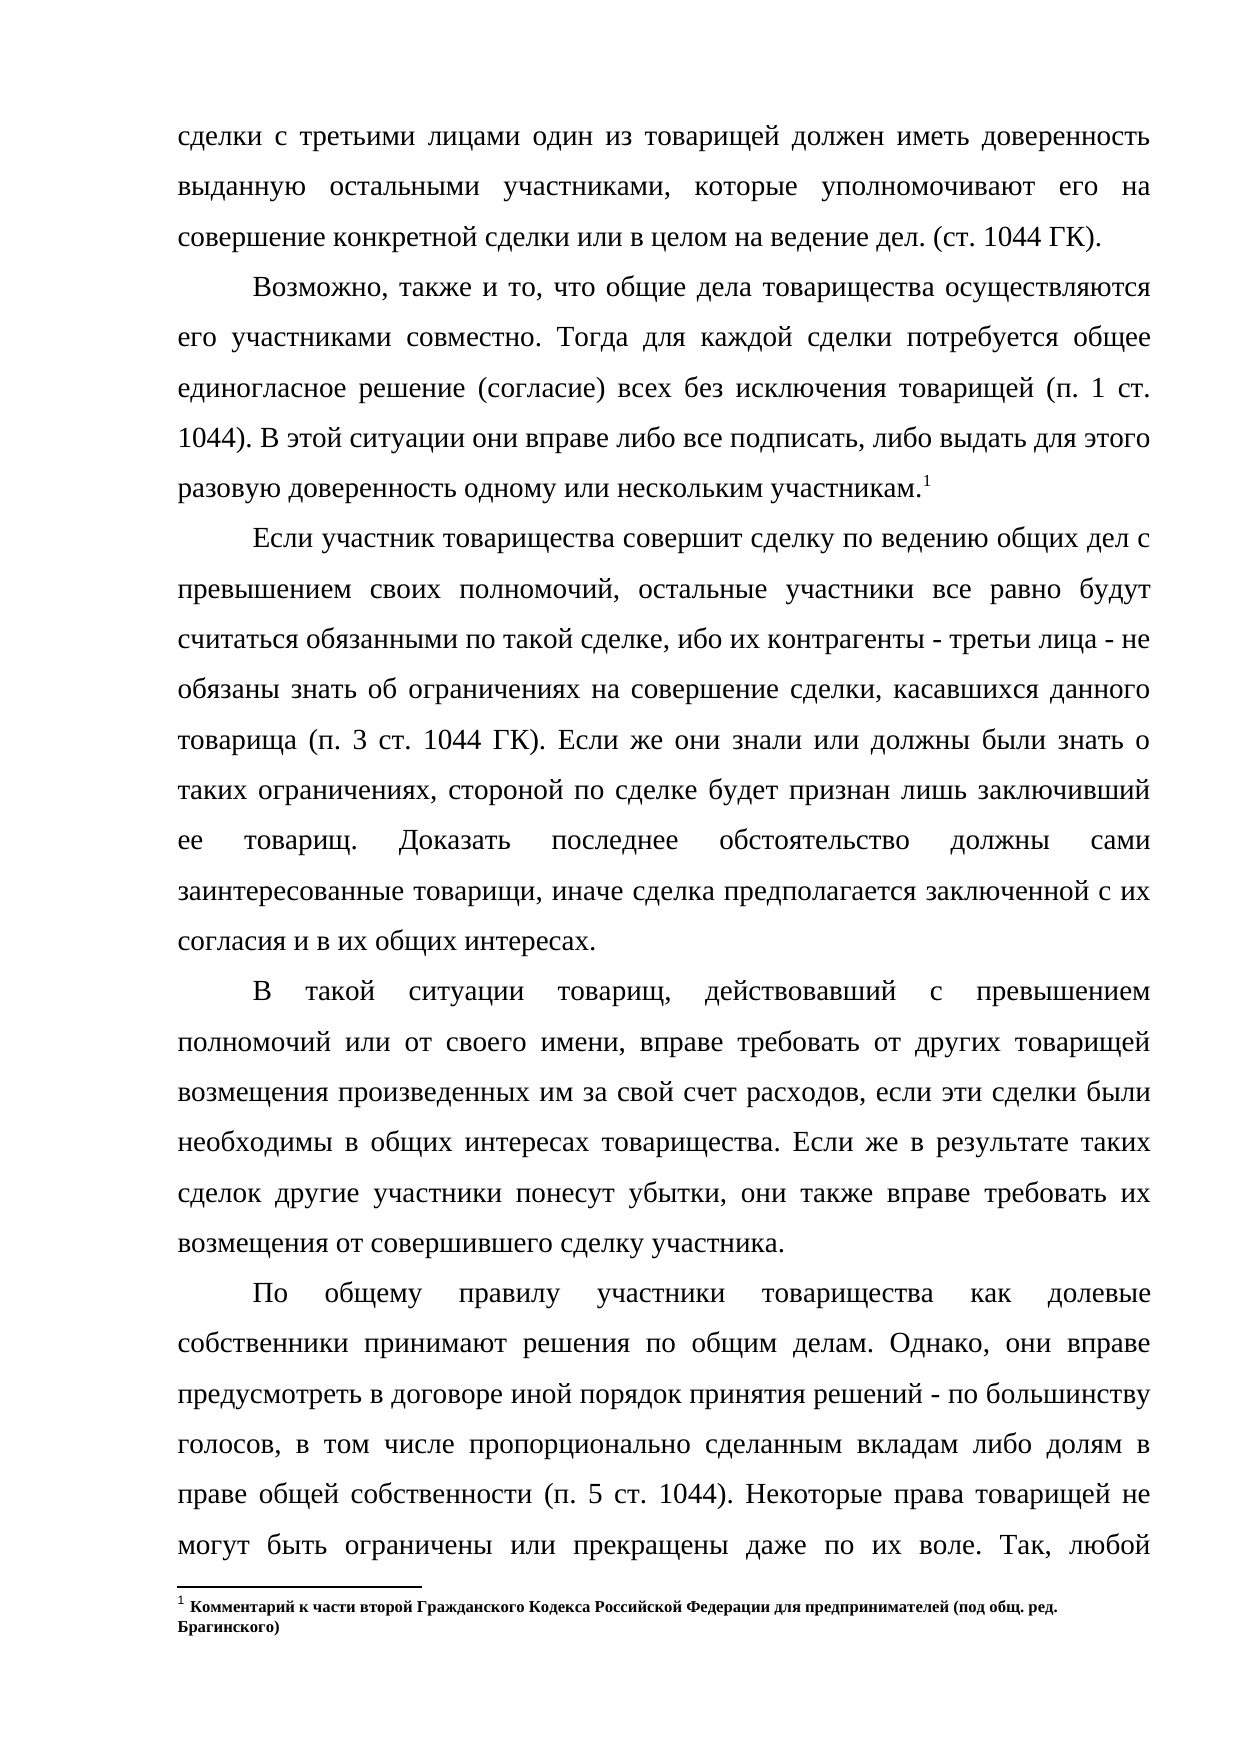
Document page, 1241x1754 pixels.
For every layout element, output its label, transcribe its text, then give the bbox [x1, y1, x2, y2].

text Если участник товарищества совершит сделку по ведению общих дел с превышением своих полномочий, остальные участники все равно будут считаться обязанными по такой сделке, ибо их контрагенты - третьи лица - не обязаны знать об ограничениях на совершение сделки, касавшихся данного товарища (п. 3 ст. 1044 ГК). Если же они знали или должны были знать о таких ограничениях, стороной по сделке будет признан лишь заключивший ее товарищ. Доказать последнее обстоятельство должны сами заинтересованные товарищи, иначе сделка предполагается заключенной с их согласия и в их общих интересах. [177, 521, 1152, 957]
text Возможно, также и то, что общие дела товарищества осуществляются его участниками совместно. Тогда для каждой сделки потребуется общее единогласное решение (согласие) всех без исключения товарищей (п. 1 ст. 1044). В этой ситуации они вправе либо все подписать, либо выдать для этого разовую доверенность одному или нескольким участникам. [177, 269, 1152, 504]
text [177, 1275, 1152, 1560]
text В такой ситуации товарищ, действовавший с превышением полномочий или от своего имени, вправе требовать от других товарищей возмещения произведенных им за свой счет расходов, если эти сделки были необходимы в общих интересах товарищества. Если же в результате таких сделок другие участники понесут убытки, они также вправе требовать их возмещения от совершившего сделку участника. [177, 973, 1152, 1258]
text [177, 118, 1152, 252]
